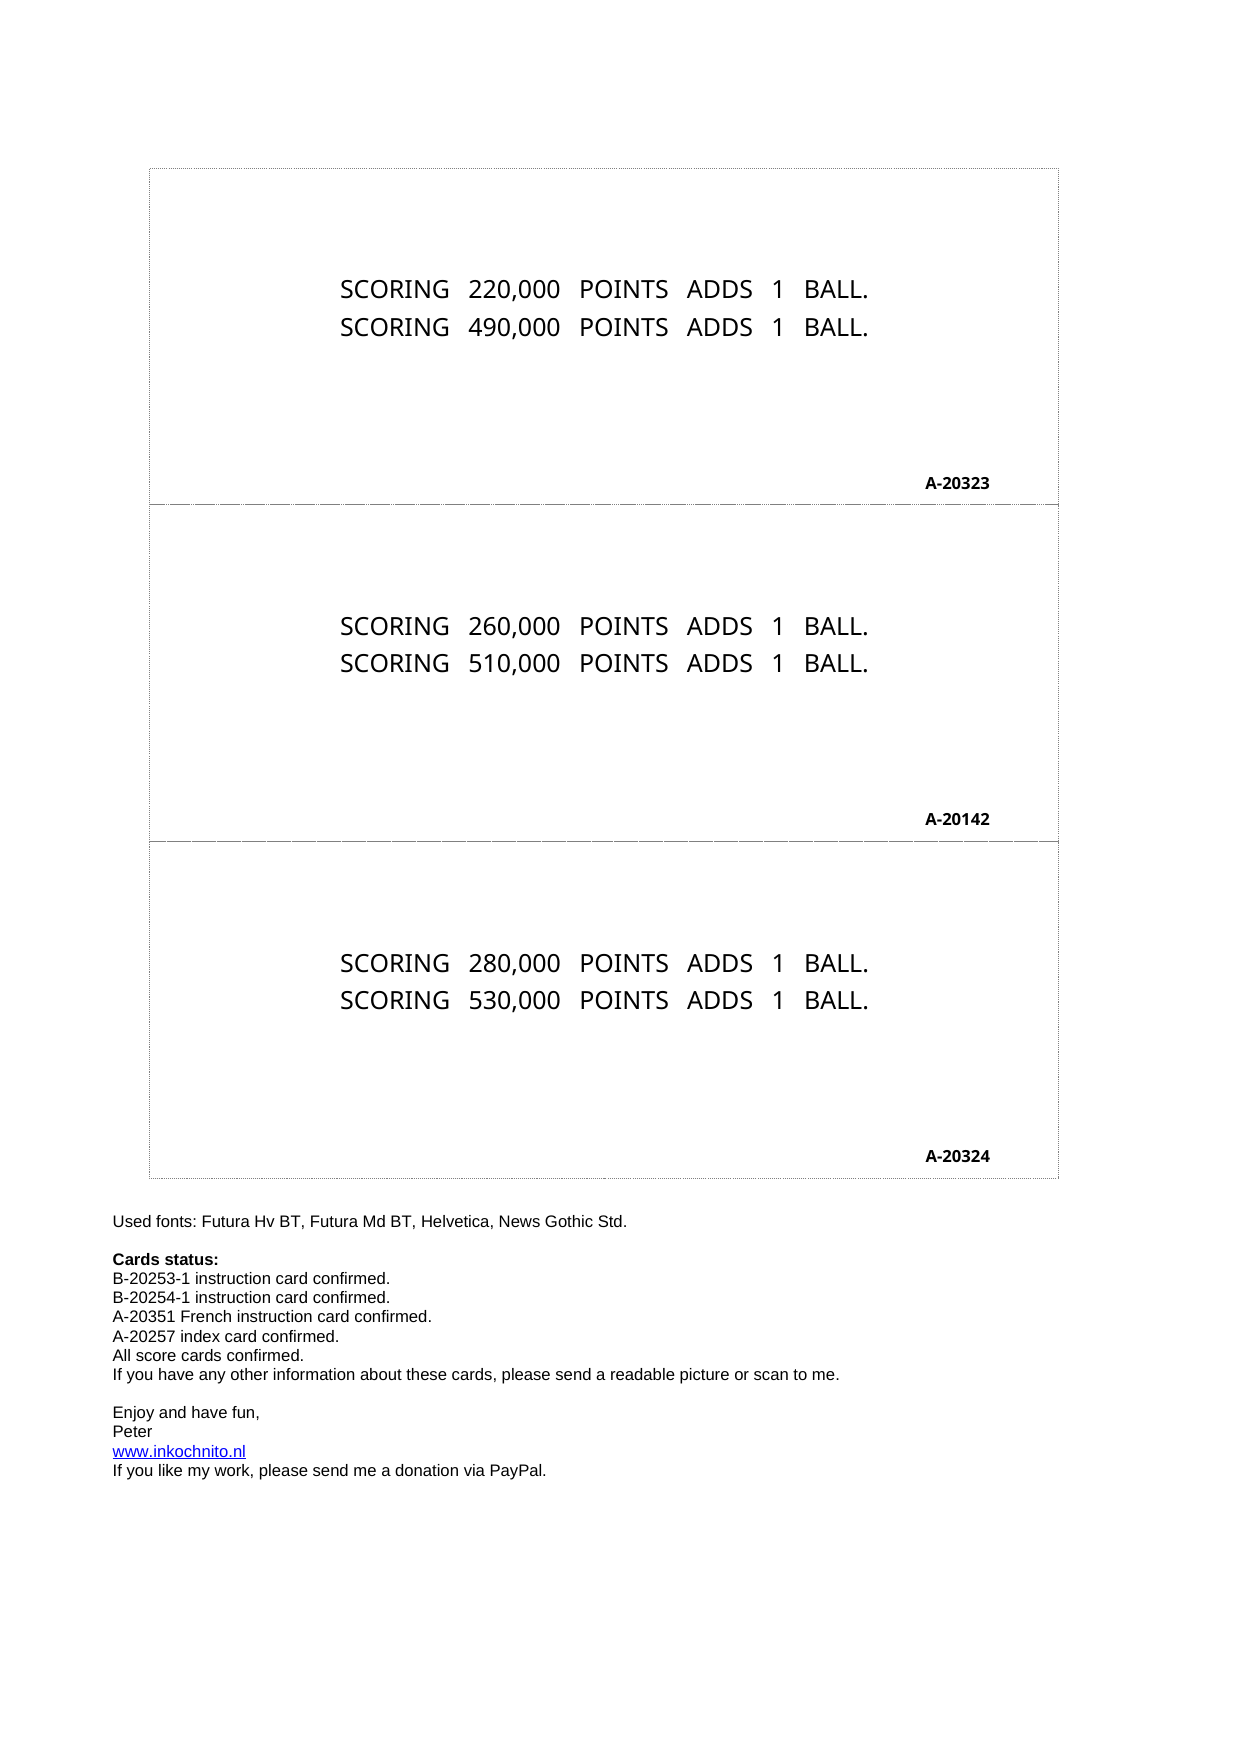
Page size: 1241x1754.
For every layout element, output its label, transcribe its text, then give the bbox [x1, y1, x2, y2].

text B-20253-1 instruction card confirmed. [112, 1269, 1144, 1288]
text B-20254-1 instruction card confirmed. [112, 1288, 1144, 1307]
text Cards status: [112, 1250, 1144, 1269]
text Enjoy and have fun, [112, 1403, 1144, 1422]
text Used fonts: Futura Hv BT, Futura Md BT, Helvetica, News Gothic Std. [112, 1211, 1144, 1231]
text Peter [112, 1422, 1144, 1441]
text If you like my work, please send me a donation via PayPal. [112, 1461, 1144, 1480]
text If you have any other information about these cards, please send a readable picture or scan to me. [112, 1365, 1144, 1384]
text A-20351 French instruction card confirmed. [112, 1307, 1144, 1326]
text www.inkochnito.nl [112, 1441, 1144, 1461]
text All score cards confirmed. [112, 1346, 1144, 1365]
text A-20257 index card confirmed. [112, 1326, 1144, 1346]
